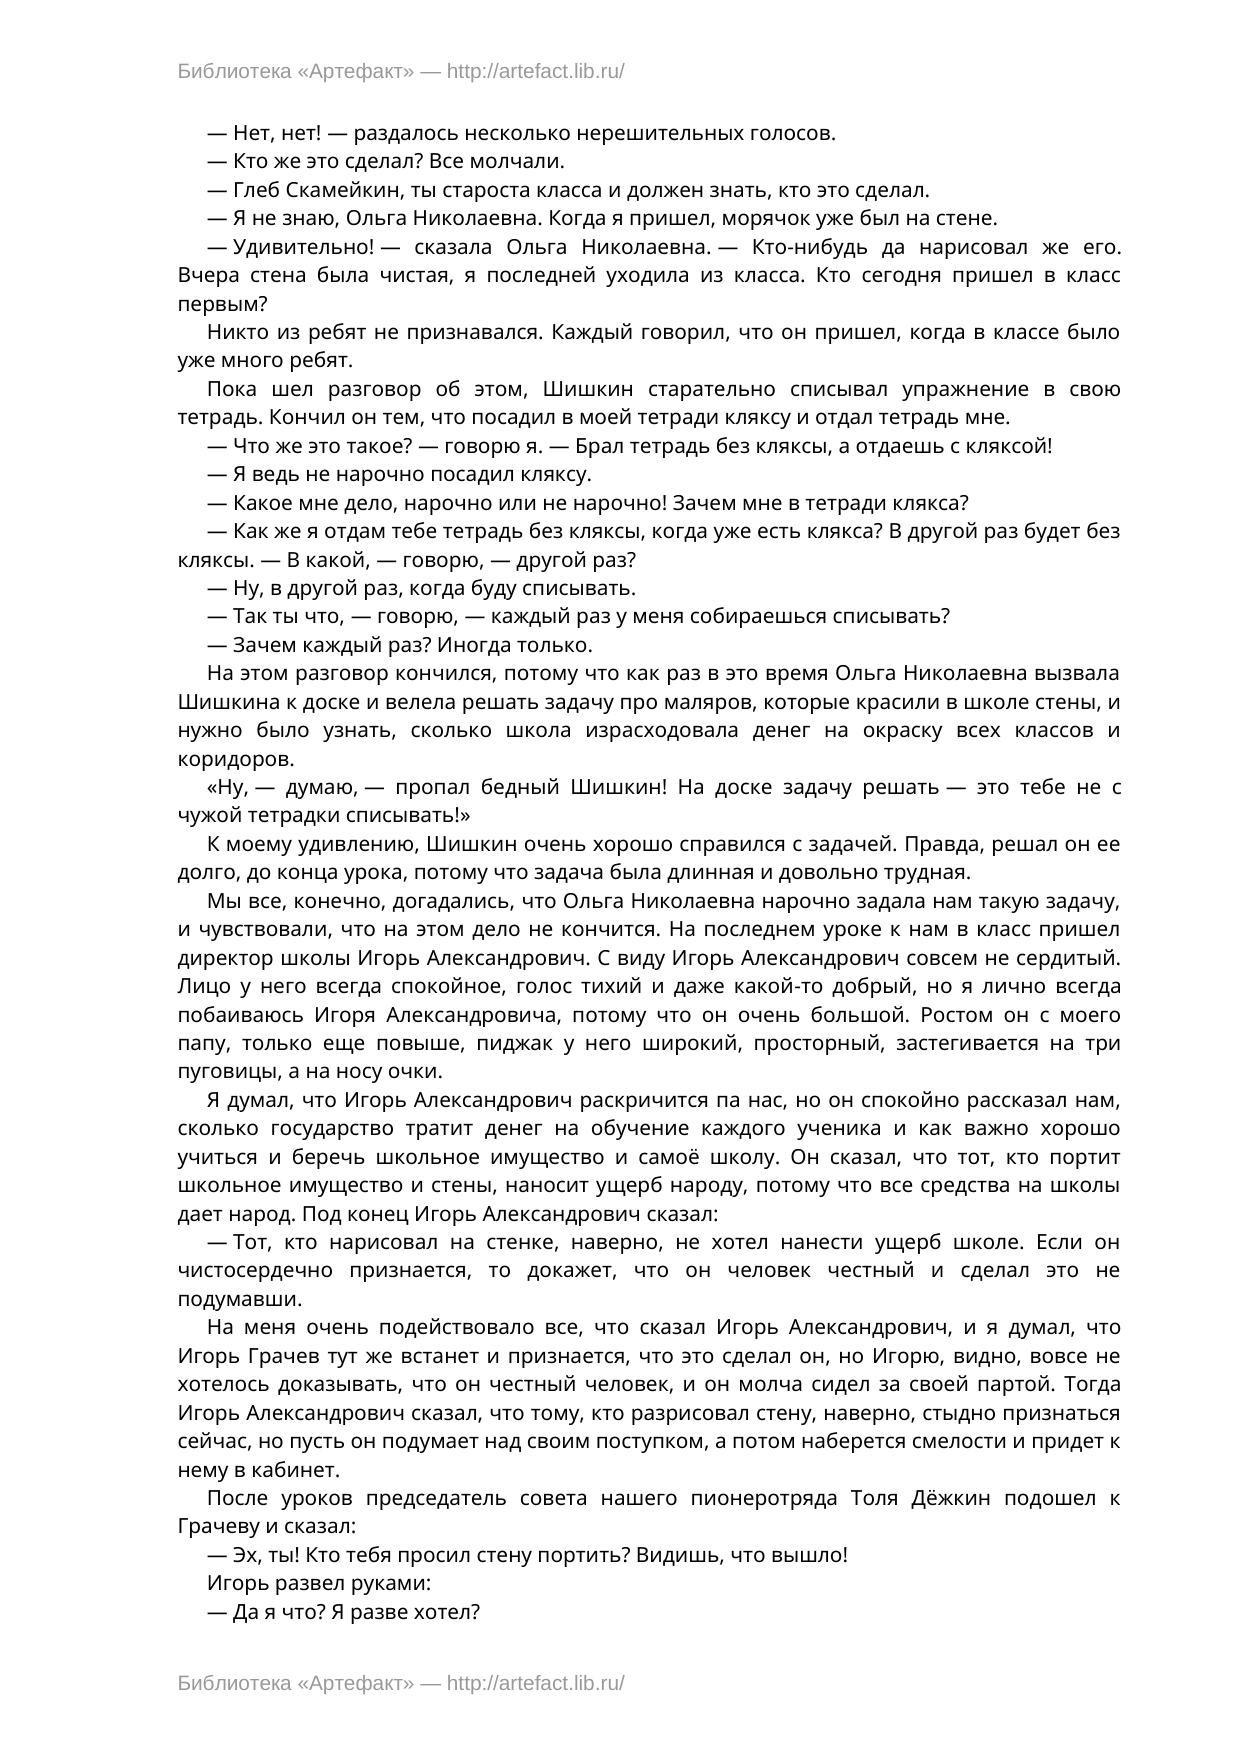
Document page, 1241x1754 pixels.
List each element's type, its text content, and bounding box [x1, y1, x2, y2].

text — Кто же это сделал? Все молчали. [177, 147, 1122, 175]
text — Удивительно! — сказала Ольга Николаевна. — Кто-нибудь да нарисовал же его. Вчера стена была чистая, я последней уходила из класса. Кто сегодня пришел в класс первым? [177, 232, 1122, 317]
text — Как же я отдам тебе тетрадь без кляксы, когда уже есть клякса? В другой раз будет без кляксы. — В какой, — говорю, — другой раз? [177, 516, 1122, 573]
text — Какое мне дело, нарочно или не нарочно! Зачем мне в тетради клякса? [177, 488, 1122, 516]
text Никто из ребят не признавался. Каждый говорил, что он пришел, когда в классе было уже много ребят. [177, 317, 1122, 374]
text — Эх, ты! Кто тебя просил стену портить? Видишь, что вышло! [177, 1540, 1122, 1568]
text — Тот, кто нарисовал на стенке, наверно, не хотел нанести ущерб школе. Если он чистосердечно признается, то докажет, что он человек честный и сделал это не подумавши. [177, 1227, 1122, 1312]
text Я думал, что Игорь Александрович раскричится па нас, но он спокойно рассказал нам, сколько государство тратит денег на обучение каждого ученика и как важно хорошо учиться и беречь школьное имущество и самоё школу. Он сказал, что тот, кто портит школьное имущество и стены, наносит ущерб народу, потому что все средства на школы дает народ. Под конец Игорь Александрович сказал: [177, 1085, 1122, 1227]
text — Что же это такое? — говорю я. — Брал тетрадь без кляксы, а отдаешь с кляксой! [177, 431, 1122, 459]
text Мы все, конечно, догадались, что Ольга Николаевна нарочно задала нам такую задачу, и чувствовали, что на этом дело не кончится. На последнем уроке к нам в класс пришел директор школы Игорь Александрович. С виду Игорь Александрович совсем не сердитый. Лицо у него всегда спокойное, голос тихий и даже какой-то добрый, но я лично всегда побаиваюсь Игоря Александровича, потому что он очень большой. Ростом он с моего папу, только еще повыше, пиджак у него широкий, просторный, застегивается на три пуговицы, а на носу очки. [177, 886, 1122, 1085]
text «Ну, — думаю, — пропал бедный Шишкин! На доске задачу решать — это тебе не с чужой тетрадки списывать!» [177, 772, 1122, 829]
text — Зачем каждый раз? Иногда только. [177, 630, 1122, 658]
text — Я ведь не нарочно посадил кляксу. [177, 459, 1122, 488]
text Игорь развел руками: [177, 1568, 1122, 1597]
text — Нет, нет! — раздалось несколько нерешительных голосов. [177, 118, 1122, 147]
text На меня очень подействовало все, что сказал Игорь Александрович, и я думал, что Игорь Грачев тут же встанет и признается, что это сделал он, но Игорю, видно, вовсе не хотелось доказывать, что он честный человек, и он молча сидел за своей партой. Тогда Игорь Александрович сказал, что тому, кто разрисовал стену, наверно, стыдно признаться сейчас, но пусть он подумает над своим поступком, а потом наберется смелости и придет к нему в кабинет. [177, 1312, 1122, 1483]
text — Так ты что, — говорю, — каждый раз у меня собираешься списывать? [177, 602, 1122, 630]
text После уроков председатель совета нашего пионеротряда Толя Дёжкин подошел к Грачеву и сказал: [177, 1483, 1122, 1540]
text — Я не знаю, Ольга Николаевна. Когда я пришел, морячок уже был на стене. [177, 203, 1122, 232]
text — Да я что? Я разве хотел? [177, 1597, 1122, 1625]
text — Глеб Скамейкин, ты староста класса и должен знать, кто это сделал. [177, 175, 1122, 203]
text К моему удивлению, Шишкин очень хорошо справился с задачей. Правда, решал он ее долго, до конца урока, потому что задача была длинная и довольно трудная. [177, 829, 1122, 886]
text — Ну, в другой раз, когда буду списывать. [177, 573, 1122, 602]
text Пока шел разговор об этом, Шишкин старательно списывал упражнение в свою тетрадь. Кончил он тем, что посадил в моей тетради кляксу и отдал тетрадь мне. [177, 374, 1122, 431]
text На этом разговор кончился, потому что как раз в это время Ольга Николаевна вызвала Шишкина к доске и велела решать задачу про маляров, которые красили в школе стены, и нужно было узнать, сколько школа израсходовала денег на окраску всех классов и коридоров. [177, 658, 1122, 772]
